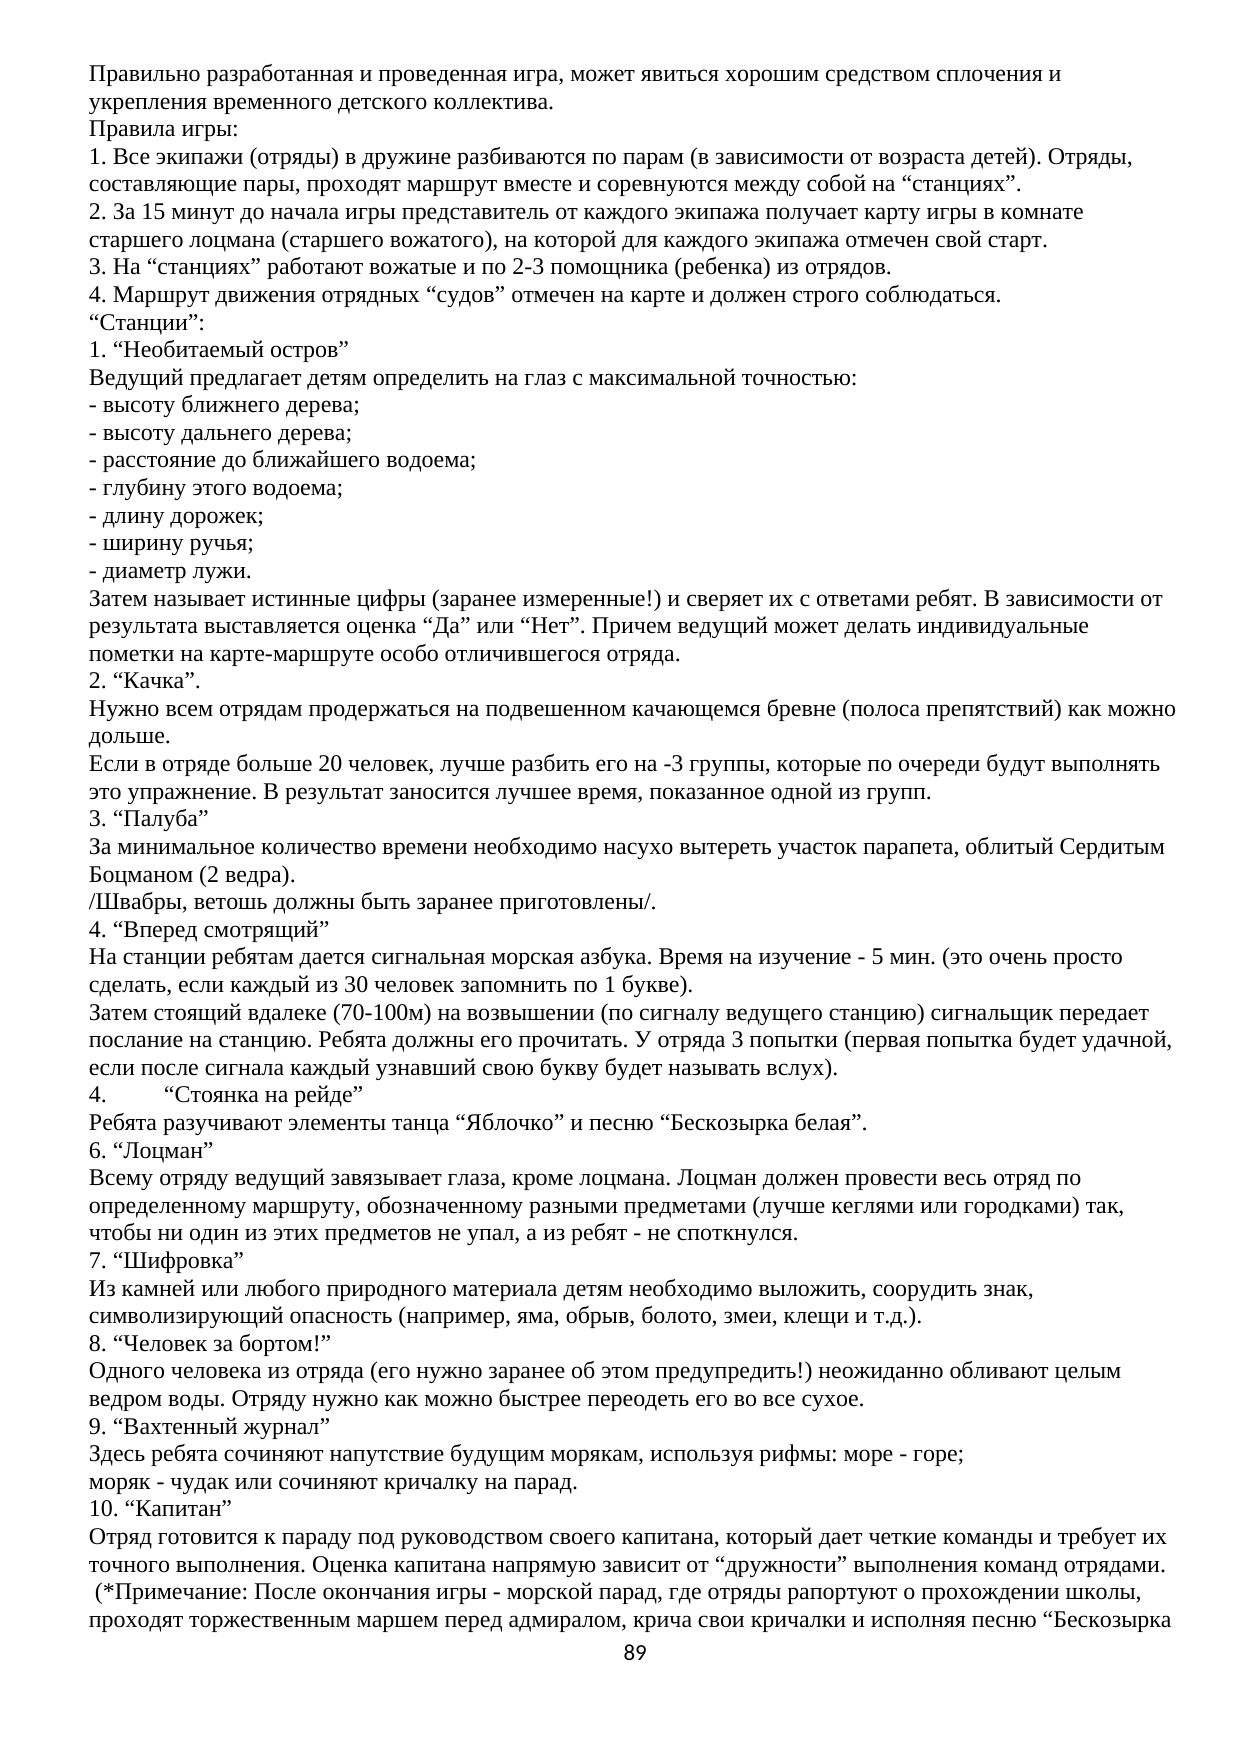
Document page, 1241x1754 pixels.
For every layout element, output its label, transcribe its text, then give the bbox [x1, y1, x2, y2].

text Ребята разучивают элементы танца “Яблочко” и песню “Бескозырка белая”. [89, 1108, 1181, 1136]
text - ширину ручья; [89, 528, 1181, 556]
text Правильно разработанная и проведенная игра, может явиться хорошим средством сплочения и укрепления временного детского коллектива. [89, 59, 1181, 114]
text 1. Все экипажи (отряды) в дружине разбиваются по парам (в зависимости от возраста детей). Отряды, составляющие пары, проходят маршрут вместе и соревнуются между собой на “станциях”. [89, 142, 1181, 197]
text Одного человека из отряда (его нужно заранее об этом предупредить!) неожиданно обливают целым ведром воды. Отряду нужно как можно быстрее переодеть его во все сухое. [89, 1356, 1181, 1412]
text Нужно всем отрядам продержаться на подвешенном качающемся бревне (полоса препятствий) как можно дольше. [89, 694, 1181, 749]
text моряк - чудак или сочиняют кричалку на парад. [89, 1467, 1181, 1494]
text Ведущий предлагает детям определить на глаз с максимальной точностью: [89, 363, 1181, 390]
text “Станции”: [89, 307, 1181, 335]
text Затем называет истинные цифры (заранее измеренные!) и сверяет их с ответами ребят. В зависимости от результата выставляется оценка “Да” или “Нет”. Причем ведущий может делать индивидуальные пометки на карте-маршруте особо отличившегося отряда. [89, 583, 1181, 666]
text За минимальное количество времени необходимо насухо вытереть участок парапета, облитый Сердитым Боцманом (2 ведра). [89, 832, 1181, 887]
text 7. “Шифровка” [89, 1246, 1181, 1274]
text 9. “Вахтенный журнал” [89, 1412, 1181, 1439]
text - расстояние до ближайшего водоема; [89, 446, 1181, 473]
text - длину дорожек; [89, 501, 1181, 528]
list “Стоянка на рейде” [89, 1080, 1181, 1108]
text 8. “Человек за бортом!” [89, 1329, 1181, 1356]
text 10. “Капитан” [89, 1494, 1181, 1522]
text 2. “Качка”. [89, 666, 1181, 694]
text На станции ребятам дается сигнальная морская азбука. Время на изучение - 5 мин. (это очень просто сделать, если каждый из 30 человек запомнить по 1 букве). [89, 942, 1181, 998]
text 1. “Необитаемый остров” [89, 335, 1181, 363]
text 3. На “станциях” работают вожатые и по 2-3 помощника (ребенка) из отрядов. [89, 252, 1181, 280]
text 2. За 15 минут до начала игры представитель от каждого экипажа получает карту игры в комнате старшего лоцмана (старшего вожатого), на которой для каждого экипажа отмечен свой старт. [89, 197, 1181, 252]
text Отряд готовится к параду под руководством своего капитана, который дает четкие команды и требует их точного выполнения. Оценка капитана напрямую зависит от “дружности” выполнения команд отрядами. [89, 1522, 1181, 1577]
text 4. Маршрут движения отрядных “судов” отмечен на карте и должен строго соблюдаться. [89, 280, 1181, 307]
text 3. “Палуба” [89, 804, 1181, 832]
text Из камней или любого природного материала детям необходимо выложить, соорудить знак, символизирующий опасность (например, яма, обрыв, болото, змеи, клещи и т.д.). [89, 1274, 1181, 1329]
text Здесь ребята сочиняют напутствие будущим морякам, используя рифмы: море - горе; [89, 1439, 1181, 1467]
text 4. “Вперед смотрящий” [89, 915, 1181, 942]
text - диаметр лужи. [89, 556, 1181, 583]
text 6. “Лоцман” [89, 1136, 1181, 1163]
text - высоту ближнего дерева; [89, 390, 1181, 418]
text - глубину этого водоема; [89, 473, 1181, 501]
text Затем стоящий вдалеке (70-100м) на возвышении (по сигналу ведущего станцию) сигнальщик передает послание на станцию. Ребята должны его прочитать. У отряда 3 попытки (первая попытка будет удачной, если после сигнала каждый узнавший свою букву будет называть вслух). [89, 998, 1181, 1080]
text Правила игры: [89, 114, 1181, 142]
text Всему отряду ведущий завязывает глаза, кроме лоцмана. Лоцман должен провести весь отряд по определенному маршруту, обозначенному разными предметами (лучше кеглями или городками) так, чтобы ни один из этих предметов не упал, а из ребят - не споткнулся. [89, 1163, 1181, 1246]
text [89, 1577, 1181, 1632]
text /Швабры, ветошь должны быть заранее приготовлены/. [89, 887, 1181, 915]
text - высоту дальнего дерева; [89, 418, 1181, 446]
text Если в отряде больше 20 человек, лучше разбить его на -3 группы, которые по очереди будут выполнять это упражнение. В результат заносится лучшее время, показанное одной из групп. [89, 749, 1181, 804]
